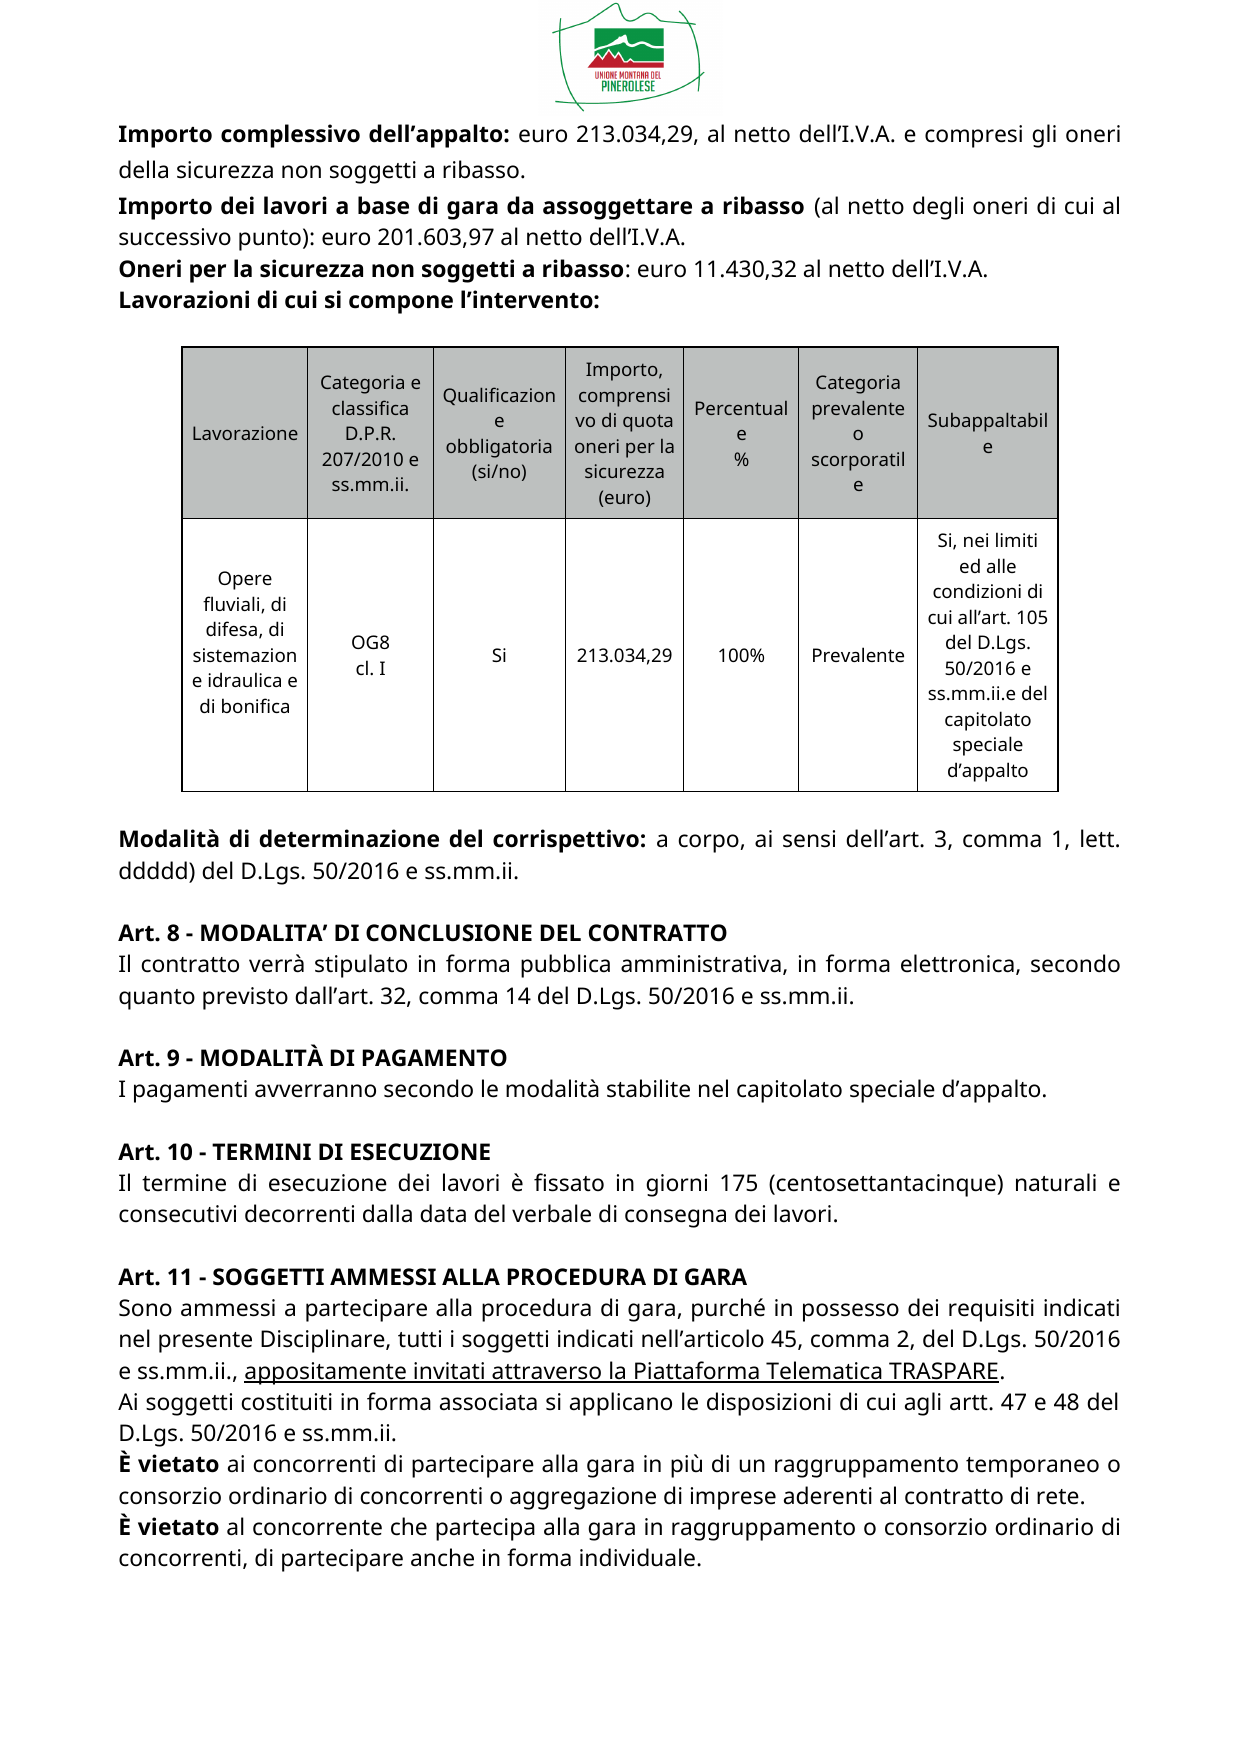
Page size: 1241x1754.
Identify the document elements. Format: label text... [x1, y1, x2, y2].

text Art. 11 - SOGGETTI AMMESSI ALLA PROCEDURA DI GARA [118, 1261, 1122, 1292]
text Art. 9 - MODALITà DI PAGAMENTO [118, 1042, 1122, 1073]
text È vietato ai concorrenti di partecipare alla gara in più di un raggruppamento temporaneo o consorzio ordinario di concorrenti o aggregazione di imprese aderenti al contratto di rete. [118, 1448, 1122, 1511]
table_header Percentuale % [684, 348, 798, 518]
text Importo complessivo dell’appalto: euro 213.034,29, al netto dell’I.V.A. e compresi gli oneri della sicurezza non soggetti a ribasso. [118, 118, 1122, 185]
table_header Subappaltabile [918, 348, 1057, 518]
table_cell 100% [684, 519, 798, 791]
text Importo dei lavori a base di gara da assoggettare a ribasso (al netto degli oneri di cui al successivo punto): euro 201.603,97 al netto dell’I.V.A. [118, 190, 1122, 252]
text Art. 8 - MODALITA’ DI CONCLUSIONE DEL CONTRATTO [118, 917, 1122, 948]
text Art. 10 - TERMINI DI ESECUZIONE [118, 1136, 1122, 1167]
text Il termine di esecuzione dei lavori è fissato in giorni 175 (centosettantacinque) naturali e consecutivi decorrenti dalla data del verbale di consegna dei lavori. [118, 1167, 1122, 1229]
table_cell 213.034,29 [566, 519, 683, 791]
table_header Categoria prevalente o scorporatile [799, 348, 917, 518]
text Sono ammessi a partecipare alla procedura di gara, purché in possesso dei requisiti indicati nel presente Disciplinare, tutti i soggetti indicati nell’articolo 45, comma 2, del D.Lgs. 50/2016 e ss.mm.ii., appositamente invitati attraverso la Piattaforma Telematica TRASPARE. [118, 1292, 1122, 1386]
text Lavorazioni di cui si compone l’intervento: [118, 284, 1122, 315]
table_cell Si, nei limiti ed alle condizioni di cui all’art. 105 del D.Lgs. 50/2016 e ss.mm.ii.e del capitolato speciale d’appalto [918, 519, 1057, 791]
table_header Importo, comprensivo di quota oneri per la sicurezza (euro) [566, 348, 683, 518]
table_cell Prevalente [799, 519, 917, 791]
text Ai soggetti costituiti in forma associata si applicano le disposizioni di cui agli artt. 47 e 48 del D.Lgs. 50/2016 e ss.mm.ii. [118, 1386, 1122, 1448]
text Oneri per la sicurezza non soggetti a ribasso: euro 11.430,32 al netto dell’I.V.A. [118, 252, 1122, 284]
table_header Categoria e classifica D.P.R. 207/2010 e ss.mm.ii. [308, 348, 433, 518]
table_cell Opere fluviali, di difesa, di sistemazione idraulica e di bonifica [183, 519, 307, 791]
table_header Lavorazione [183, 348, 307, 518]
text Modalità di determinazione del corrispettivo: a corpo, ai sensi dell’art. 3, comma 1, lett. ddddd) del D.Lgs. 50/2016 e ss.mm.ii. [118, 823, 1122, 886]
text I pagamenti avverranno secondo le modalità stabilite nel capitolato speciale d’appalto. [118, 1073, 1122, 1104]
text Il contratto verrà stipulato in forma pubblica amministrativa, in forma elettronica, secondo quanto previsto dall’art. 32, comma 14 del D.Lgs. 50/2016 e ss.mm.ii. [118, 948, 1122, 1011]
table_cell OG8 cl. I [308, 519, 433, 791]
table_cell Si [434, 519, 565, 791]
table_header Qualificazione obbligatoria (si/no) [434, 348, 565, 518]
text È vietato al concorrente che partecipa alla gara in raggruppamento o consorzio ordinario di concorrenti, di partecipare anche in forma individuale. [118, 1511, 1122, 1573]
